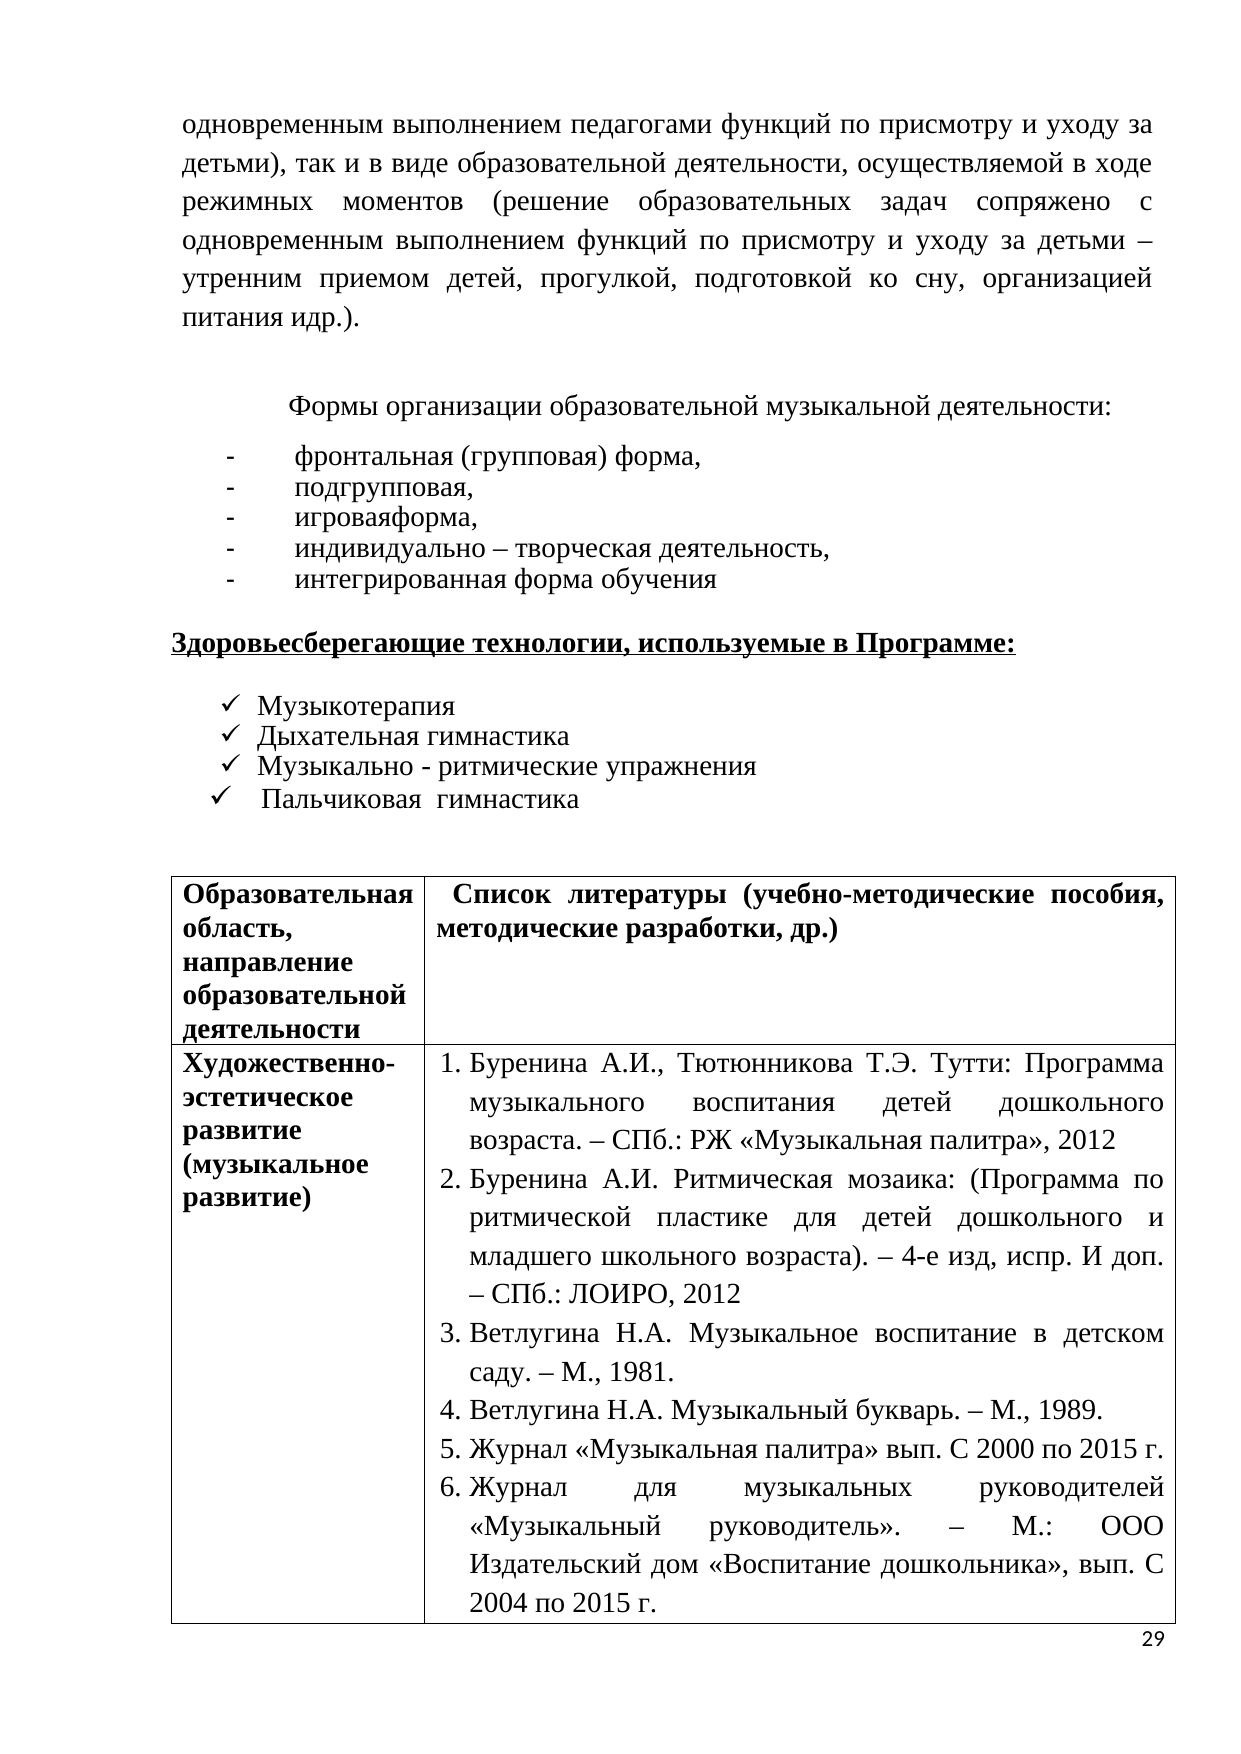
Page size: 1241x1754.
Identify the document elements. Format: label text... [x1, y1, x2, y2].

list интегрированная форма обучения [226, 564, 1164, 594]
text Здоровьесберегающие технологии, используемые в Программе: [171, 625, 1164, 658]
table_header Образовательная область, направление образовательной деятельности [172, 877, 424, 1044]
list фронтальная (групповая) форма, [226, 442, 1164, 472]
list игроваяформа, [226, 502, 1164, 533]
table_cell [172, 1045, 424, 1622]
table_header Список литературы (учебно-методические пособия, методические разработки, др.) [425, 877, 1175, 1044]
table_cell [425, 1045, 1175, 1622]
list Музыкотерапия [219, 692, 1164, 721]
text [182, 106, 1153, 333]
text Формы организации образовательной музыкальной деятельности: [288, 392, 1154, 421]
list индивидуально – творческая деятельность, [226, 533, 1164, 564]
list подгрупповая, [226, 472, 1164, 502]
list Пальчиковая гимнастика [209, 781, 1164, 814]
list Дыхательная гимнастика [219, 721, 1164, 751]
list Музыкально - ритмические упражнения [219, 751, 1164, 781]
